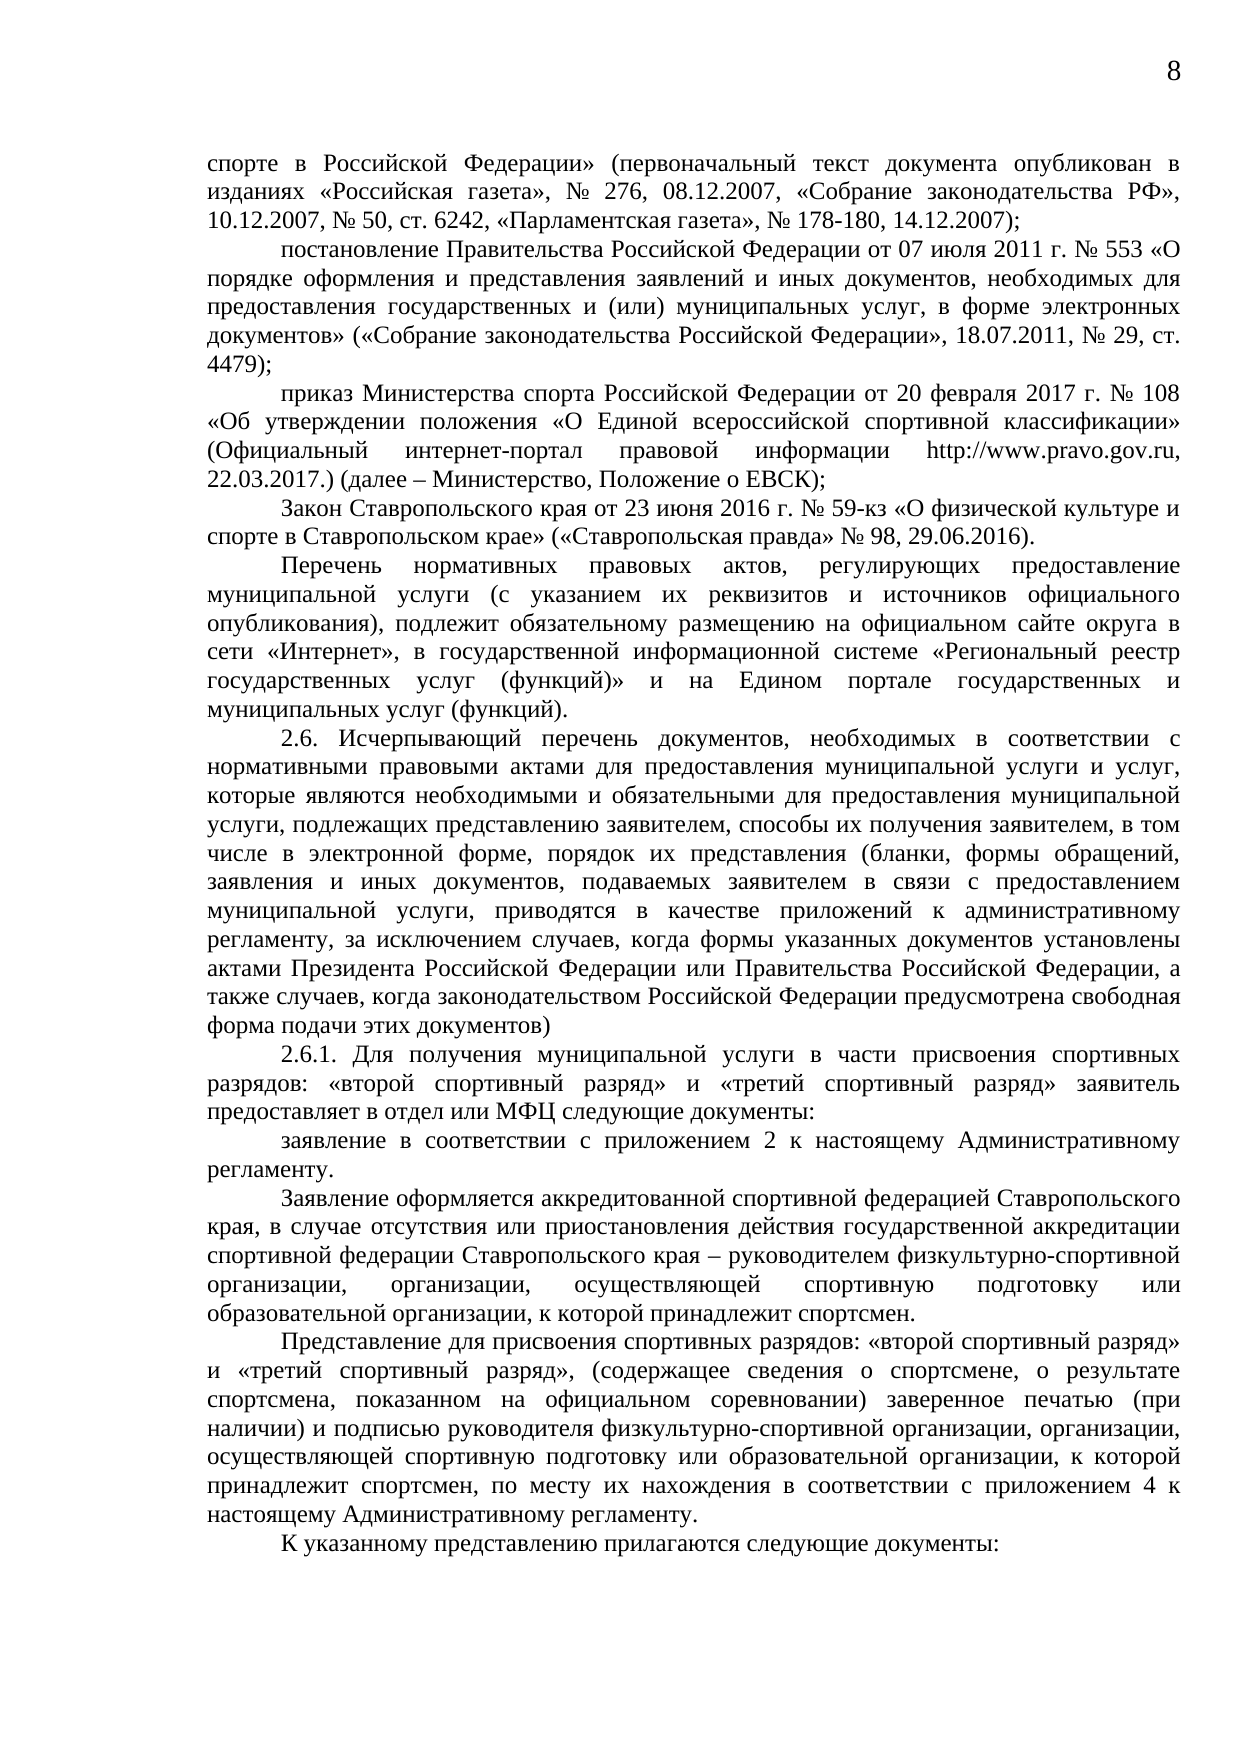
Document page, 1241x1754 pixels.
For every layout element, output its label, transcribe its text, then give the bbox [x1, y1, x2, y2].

text приказ Министерства спорта Российской Федерации от 20 февраля 2017 г. № 108 «Об утверждении положения «О Единой всероссийской спортивной классификации» (Официальный интернет-портал правовой информации http://www.pravo.gov.ru, 22.03.2017.) (далее – Министерство, Положение о ЕВСК); [207, 378, 1181, 493]
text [207, 148, 1181, 234]
text Закон Ставропольского края от 23 июня 2016 г. № 59-кз «О физической культуре и спорте в Ставропольском крае» («Ставропольская правда» № 98, 29.06.2016). [207, 493, 1181, 550]
text 2.6. Исчерпывающий перечень документов, необходимых в соответствии с нормативными правовыми актами для предоставления муниципальной услуги и услуг, которые являются необходимыми и обязательными для предоставления муниципальной услуги, подлежащих представлению заявителем, способы их получения заявителем, в том числе в электронной форме, порядок их представления (бланки, формы обращений, заявления и иных документов, подаваемых заявителем в связи с предоставлением муниципальной услуги, приводятся в качестве приложений к административному регламенту, за исключением случаев, когда формы указанных документов установлены актами Президента Российской Федерации или Правительства Российской Федерации, а также случаев, когда законодательством Российской Федерации предусмотрена свободная форма подачи этих документов) [207, 723, 1181, 1039]
text Заявление оформляется аккредитованной спортивной федерацией Ставропольского края, в случае отсутствия или приостановления действия государственной аккредитации спортивной федерации Ставропольского края – руководителем физкультурно-спортивной организации, организации, осуществляющей спортивную подготовку или образовательной организации, к которой принадлежит спортсмен. [207, 1183, 1181, 1326]
text 2.6.1. Для получения муниципальной услуги в части присвоения спортивных разрядов: «второй спортивный разряд» и «третий спортивный разряд» заявитель предоставляет в отдел или МФЦ следующие документы: [207, 1039, 1181, 1125]
text Перечень нормативных правовых актов, регулирующих предоставление муниципальной услуги (с указанием их реквизитов и источников официального опубликования), подлежит обязательному размещению на официальном сайте округа в сети «Интернет», в государственной информационной системе «Региональный реестр государственных услуг (функций)» и на Едином портале государственных и муниципальных услуг (функций). [207, 550, 1181, 723]
text постановление Правительства Российской Федерации от 07 июля 2011 г. № 553 «О порядке оформления и представления заявлений и иных документов, необходимых для предоставления государственных и (или) муниципальных услуг, в форме электронных документов» («Собрание законодательства Российской Федерации», 18.07.2011, № 29, ст. 4479); [207, 234, 1181, 378]
text К указанному представлению прилагаются следующие документы: [207, 1528, 1181, 1556]
text заявление в соответствии с приложением 2 к настоящему Административному регламенту. [207, 1125, 1181, 1183]
text Представление для присвоения спортивных разрядов: «второй спортивный разряд» и «третий спортивный разряд», (содержащее сведения о спортсмене, о результате спортсмена, показанном на официальном соревновании) заверенное печатью (при наличии) и подписью руководителя физкультурно-спортивной организации, организации, осуществляющей спортивную подготовку или образовательной организации, к которой принадлежит спортсмен, по месту их нахождения в соответствии с приложением 4 к настоящему Административному регламенту. [207, 1326, 1181, 1528]
